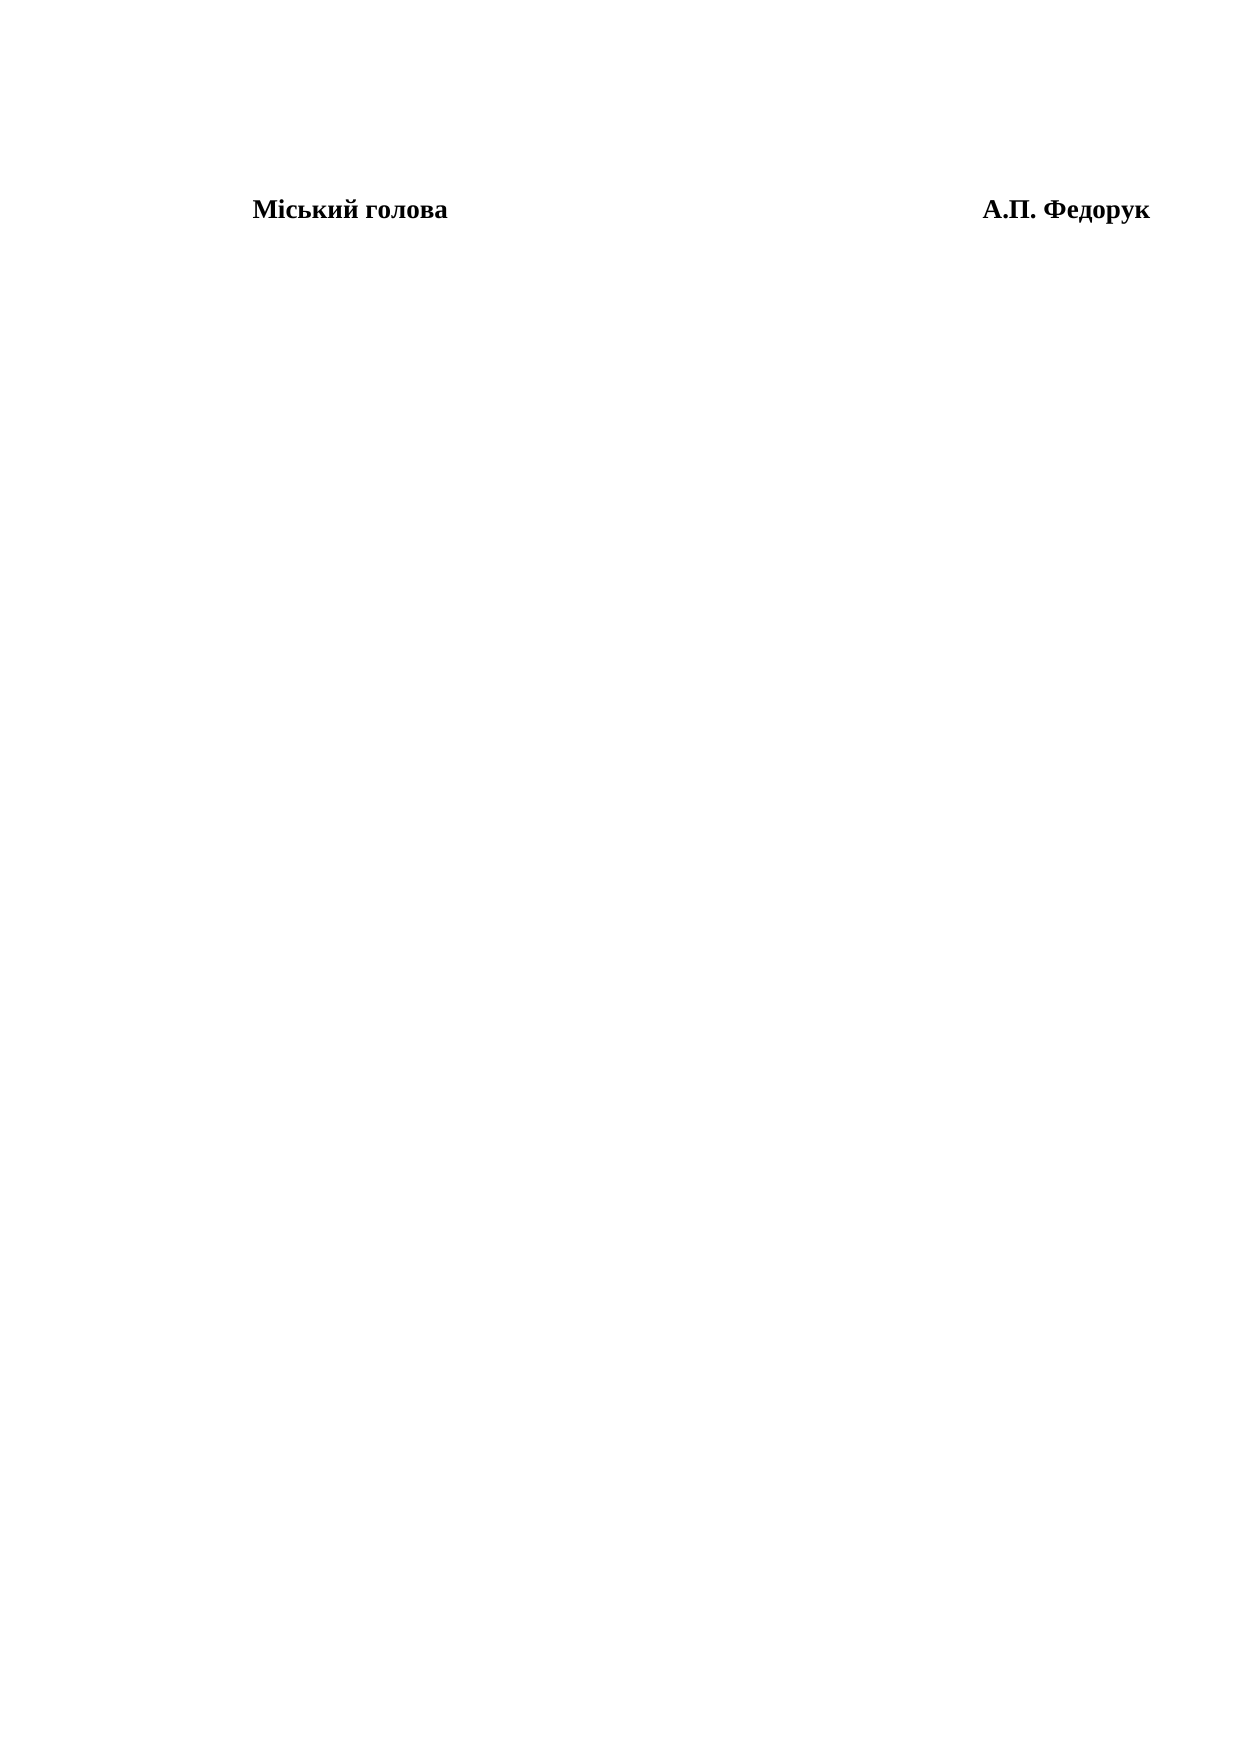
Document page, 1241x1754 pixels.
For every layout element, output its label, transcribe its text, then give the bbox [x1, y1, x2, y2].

text Міський голова А.П. Федорук [252, 193, 1152, 224]
